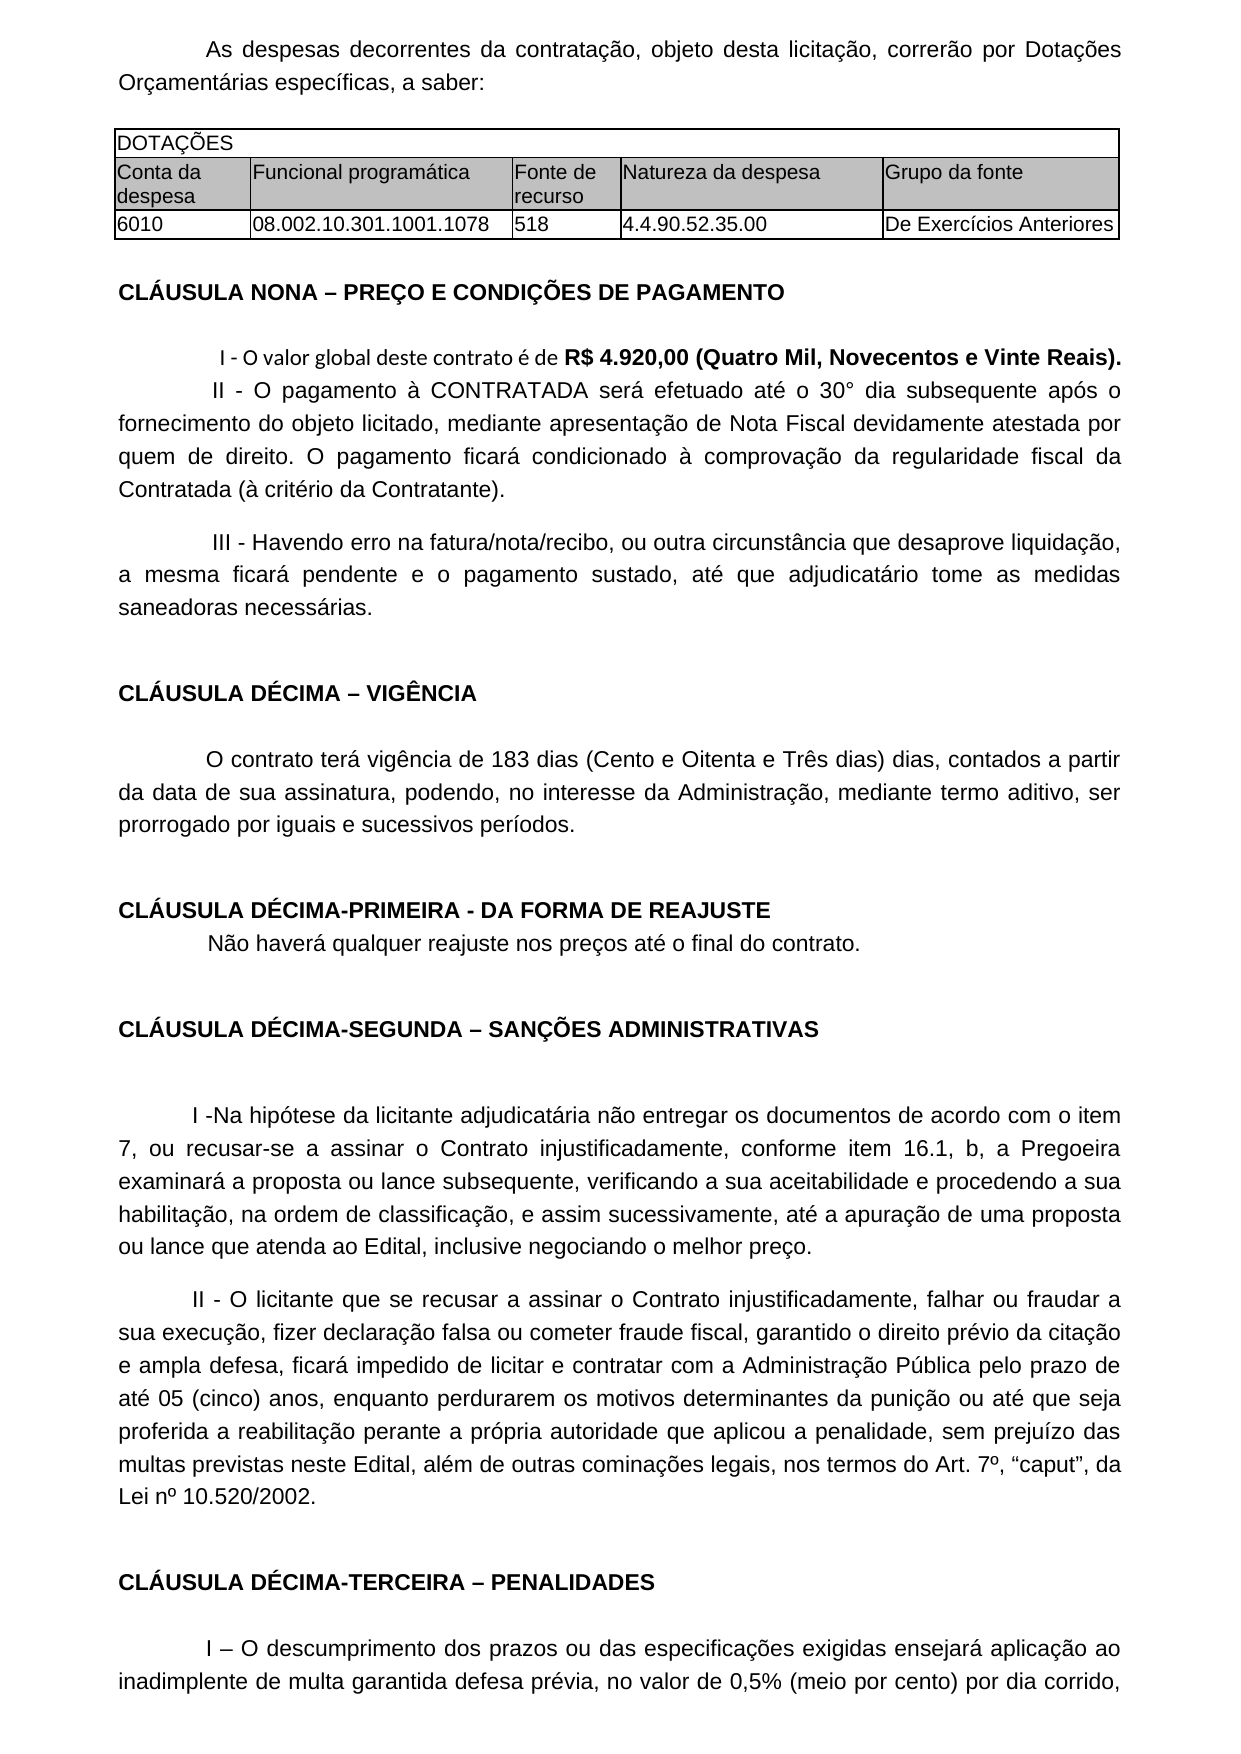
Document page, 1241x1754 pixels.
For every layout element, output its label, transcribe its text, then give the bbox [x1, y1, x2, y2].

table_cell Funcional programática [251, 158, 512, 209]
text III - Havendo erro na fatura/nota/recibo, ou outra circunstância que desaprove liquidação, a mesma ficará pendente e o pagamento sustado, até que adjudicatário tome as medidas saneadoras necessárias. [118, 522, 1122, 621]
table_cell De Exercícios Anteriores [884, 211, 1118, 238]
table_cell 6010 [116, 211, 250, 238]
table_cell 518 [513, 211, 620, 238]
text CLÁUSULA DÉCIMA – VIGÊNCIA [118, 674, 1122, 707]
text O contrato terá vigência de 183 dias (Cento e Oitenta e Três dias) dias, contados a partir da data de sua assinatura, podendo, no interesse da Administração, mediante termo aditivo, ser prorrogado por iguais e sucessivos períodos. [118, 739, 1122, 838]
table_cell 08.002.10.301.1001.1078 [251, 211, 512, 238]
text I - O valor global deste contrato é de R$ 4.920,00 (Quatro Mil, Novecentos e Vinte Reais). [117, 338, 1122, 371]
text CLÁUSULA NONA – PREÇO E CONDIÇÕES DE PAGAMENTO [118, 272, 1122, 305]
text II - O pagamento à CONTRATADA será efetuado até o 30° dia subsequente após o fornecimento do objeto licitado, mediante apresentação de Nota Fiscal devidamente atestada por quem de direito. O pagamento ficará condicionado à comprovação da regularidade fiscal da Contratada (à critério da Contratante). [118, 371, 1122, 502]
table_header DOTAÇÕES [116, 130, 1118, 157]
text CLÁUSULA DÉCIMA-PRIMEIRA - DA FORMA DE REAJUSTE [118, 891, 1122, 924]
table_cell Grupo da fonte [884, 158, 1118, 209]
text As despesas decorrentes da contratação, objeto desta licitação, correrão por Dotações Orçamentárias específicas, a saber: [118, 29, 1122, 95]
table_cell Natureza da despesa [622, 158, 882, 209]
text I -Na hipótese da licitante adjudicatária não entregar os documentos de acordo com o item 7, ou recusar-se a assinar o Contrato injustificadamente, conforme item 16.1, b, a Pregoeira examinará a proposta ou lance subsequente, verificando a sua aceitabilidade e procedendo a sua habilitação, na ordem de classificação, e assim sucessivamente, até a apuração de uma proposta ou lance que atenda ao Edital, inclusive negociando o melhor preço. [118, 1096, 1122, 1260]
table_cell Fonte de recurso [513, 158, 620, 209]
text Não haverá qualquer reajuste nos preços até o final do contrato. [118, 924, 1122, 957]
text CLÁUSULA DÉCIMA-SEGUNDA – SANÇÕES ADMINISTRATIVAS [118, 1010, 1122, 1042]
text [118, 1628, 1122, 1694]
table_cell 4.4.90.52.35.00 [622, 211, 882, 238]
text II - O licitante que se recusar a assinar o Contrato injustificadamente, falhar ou fraudar a sua execução, fizer declaração falsa ou cometer fraude fiscal, garantido o direito prévio da citação e ampla defesa, ficará impedido de licitar e contratar com a Administração Pública pelo prazo de até 05 (cinco) anos, enquanto perdurarem os motivos determinantes da punição ou até que seja proferida a reabilitação perante a própria autoridade que aplicou a penalidade, sem prejuízo das multas previstas neste Edital, além de outras cominações legais, nos termos do Art. 7º, “caput”, da Lei nº 10.520/2002. [118, 1280, 1122, 1510]
text CLÁUSULA DÉCIMA-TERCEIRA – PENALIDADES [118, 1563, 1122, 1596]
table_cell Conta da despesa [116, 158, 250, 209]
